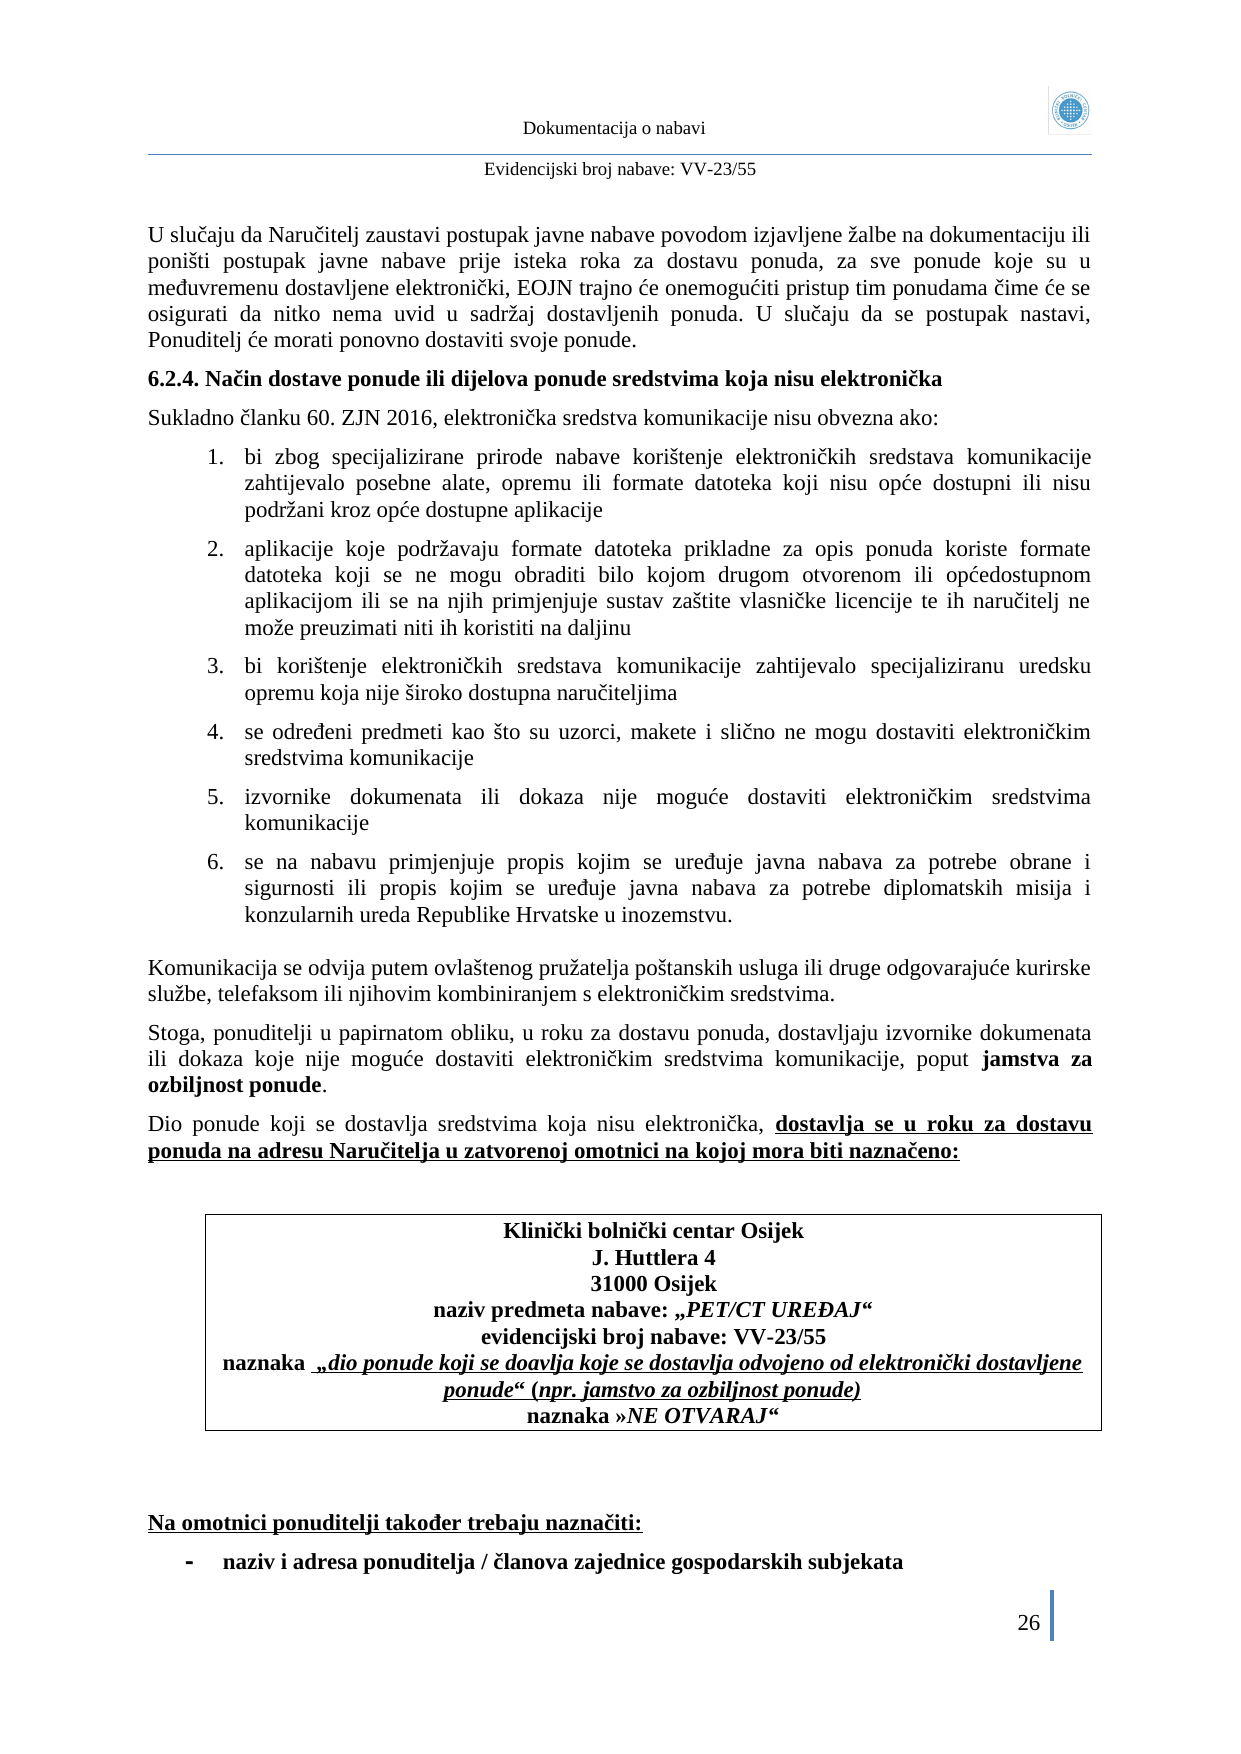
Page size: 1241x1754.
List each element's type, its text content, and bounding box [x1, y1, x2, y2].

list aplikacije koje podržavaju formate datoteka prikladne za opis ponuda koriste formate datoteka koji se ne mogu obraditi bilo kojom drugom otvorenom ili općedostupnom aplikacijom ili se na njih primjenjuje sustav zaštite vlasničke licencije te ih naručitelj ne može preuzimati niti ih koristiti na daljinu [207, 534, 1092, 640]
text naziv predmeta nabave: „PET/CT UREĐAJ“ [206, 1293, 1101, 1320]
text Na omotnici ponuditelji također trebaju naznačiti: [148, 1509, 1092, 1536]
text J. Huttlera 4 [206, 1241, 1101, 1267]
text evidencijski broj nabave: VV-23/55 [206, 1320, 1101, 1346]
list bi zbog specijalizirane prirode nabave korištenje elektroničkih sredstava komunikacije zahtijevalo posebne alate, opremu ili formate datoteka koji nisu opće dostupni ili nisu podržani kroz opće dostupne aplikacije [207, 443, 1092, 522]
list izvornike dokumenata ili dokaza nije moguće dostaviti elektroničkim sredstvima komunikacije [207, 783, 1092, 836]
list bi korištenje elektroničkih sredstava komunikacije zahtijevalo specijaliziranu uredsku opremu koja nije široko dostupna naručiteljima [207, 652, 1092, 705]
text 6.2.4. Način dostave ponude ili dijelova ponude sredstvima koja nisu elektronička [148, 365, 1092, 392]
list se na nabavu primjenjuje propis kojim se uređuje javna nabava za potrebe obrane i sigurnosti ili propis kojim se uređuje javna nabava za potrebe diplomatskih misija i konzularnih ureda Republike Hrvatske u inozemstvu. [207, 848, 1092, 927]
text U slučaju da Naručitelj zaustavi postupak javne nabave povodom izjavljene žalbe na dokumentaciju ili poništi postupak javne nabave prije isteka roka za dostavu ponuda, za sve ponude koje su u međuvremenu dostavljene elektronički, EOJN trajno će onemogućiti pristup tim ponudama čime će se osigurati da nitko nema uvid u sadržaj dostavljenih ponuda. U slučaju da se postupak nastavi, Ponuditelj će morati ponovno dostaviti svoje ponude. [148, 221, 1092, 353]
text Komunikacija se odvija putem ovlaštenog pružatelja poštanskih usluga ili druge odgovarajuće kurirske službe, telefaksom ili njihovim kombiniranjem s elektroničkim sredstvima. [148, 953, 1092, 1006]
text naznaka »NE OTVARAJ“ [206, 1399, 1101, 1430]
list se određeni predmeti kao što su uzorci, makete i slično ne mogu dostaviti elektroničkim sredstvima komunikacije [207, 718, 1092, 770]
text Stoga, ponuditelji u papirnatom obliku, u roku za dostavu ponuda, dostavljaju izvornike dokumenata ili dokaza koje nije moguće dostaviti elektroničkim sredstvima komunikacije, poput jamstva za ozbiljnost ponude. [148, 1019, 1092, 1098]
picture [1048, 86, 1093, 135]
list naziv i adresa ponuditelja / članova zajednice gospodarskih subjekata [185, 1548, 1092, 1574]
text Dio ponude koji se dostavlja sredstvima koja nisu elektronička, dostavlja se u roku za dostavu ponuda na adresu Naručitelja u zatvorenoj omotnici na kojoj mora biti naznačeno: [148, 1110, 1092, 1163]
text naznaka „dio ponude koji se doavlja koje se dostavlja odvojeno od elektronički dostavljene ponude“ (npr. jamstvo za ozbiljnost ponude) [206, 1346, 1101, 1399]
text Sukladno članku 60. ZJN 2016, elektronička sredstva komunikacije nisu obvezna ako: [148, 404, 1092, 431]
text Klinički bolnički centar Osijek [206, 1215, 1101, 1241]
text 31000 Osijek [206, 1267, 1101, 1293]
